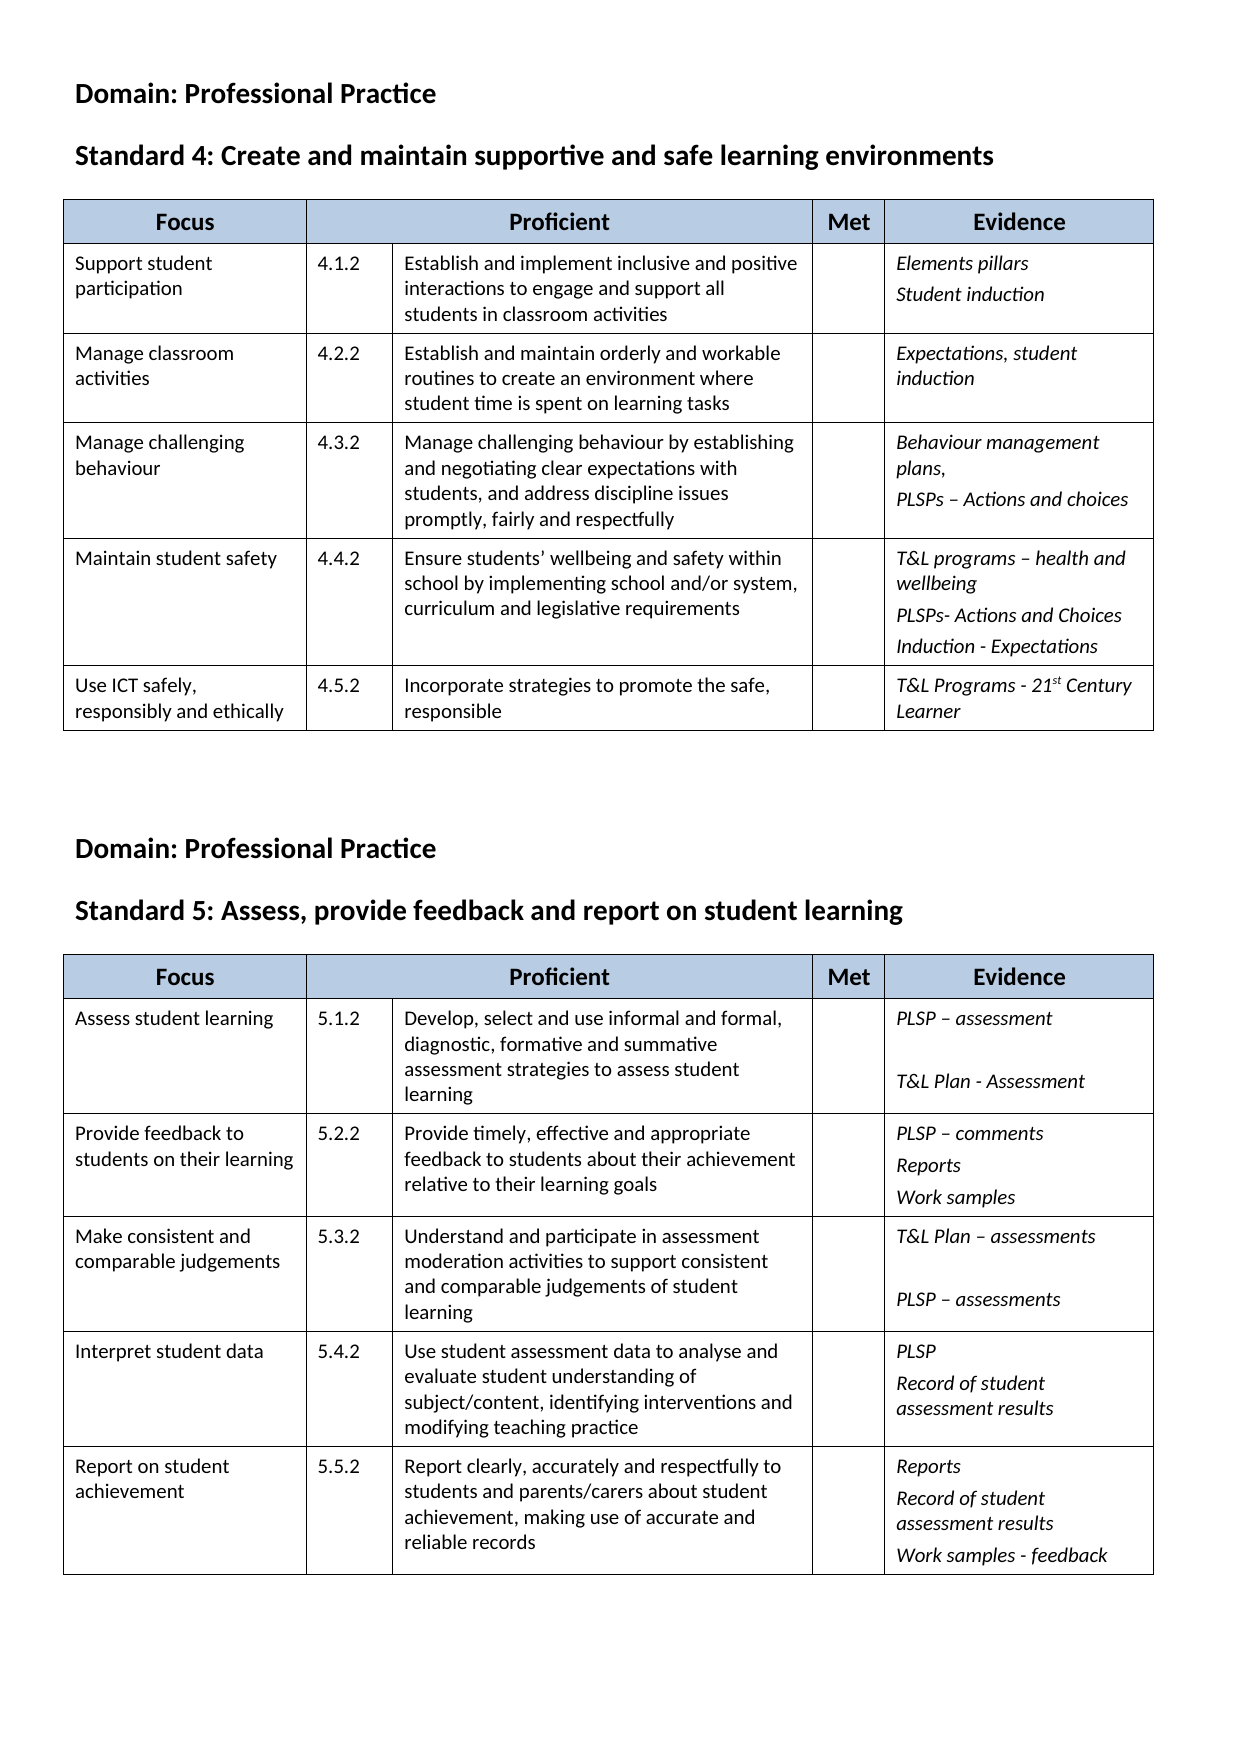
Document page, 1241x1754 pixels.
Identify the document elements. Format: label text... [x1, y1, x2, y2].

table_cell Maintain student safety [64, 539, 306, 665]
table_cell T&L programs – health and wellbeing PLSPs- Actions and Choices Induction - Expectations [885, 539, 1153, 665]
table_cell Develop, select and use informal and formal, diagnostic, formative and summative assessment strategies to assess student learning [393, 999, 812, 1113]
text Domain: Professional Practice [75, 75, 1165, 111]
table_cell T&L Programs - 21st Century Learner [885, 666, 1153, 729]
table_cell Behaviour management plans, PLSPs – Actions and choices [885, 423, 1153, 537]
table_cell [813, 1447, 884, 1574]
table_cell 4.2.2 [307, 334, 392, 422]
table_cell Establish and maintain orderly and workable routines to create an environment where student time is spent on learning tasks [393, 334, 812, 422]
table_cell Manage challenging behaviour [64, 423, 306, 537]
table_cell Manage classroom activities [64, 334, 306, 422]
table_cell [813, 539, 884, 665]
table_cell 5.4.2 [307, 1332, 392, 1446]
table_header Evidence [885, 955, 1153, 998]
table_header Met [813, 200, 884, 243]
table_cell PLSP – assessment T&L Plan - Assessment [885, 999, 1153, 1113]
table_cell T&L Plan – assessments PLSP – assessments [885, 1217, 1153, 1331]
table_cell Expectations, student induction [885, 334, 1153, 422]
table_cell Provide feedback to students on their learning [64, 1114, 306, 1216]
table_cell Manage challenging behaviour by establishing and negotiating clear expectations with students, and address discipline issues promptly, fairly and respectfully [393, 423, 812, 537]
table_cell Support student participation [64, 244, 306, 332]
table_header Evidence [885, 200, 1153, 243]
table_header Proficient [307, 200, 812, 243]
table_cell [813, 666, 884, 729]
table_cell [813, 999, 884, 1113]
table_cell [813, 1217, 884, 1331]
table_header Focus [64, 955, 306, 998]
table_cell 5.3.2 [307, 1217, 392, 1331]
table_cell 4.4.2 [307, 539, 392, 665]
table_cell [813, 244, 884, 332]
table_cell 4.3.2 [307, 423, 392, 537]
table_cell 5.5.2 [307, 1447, 392, 1574]
table_cell PLSP Record of student assessment results [885, 1332, 1153, 1446]
table_cell 4.1.2 [307, 244, 392, 332]
text Standard 4: Create and maintain supportive and safe learning environments [75, 137, 1165, 172]
table_cell [813, 423, 884, 537]
text Standard 5: Assess, provide feedback and report on student learning [75, 892, 1165, 928]
table_cell 4.5.2 [307, 666, 392, 729]
table_cell Interpret student data [64, 1332, 306, 1446]
table_cell Ensure students’ wellbeing and safety within school by implementing school and/or system, curriculum and legislative requirements [393, 539, 812, 665]
table_cell Assess student learning [64, 999, 306, 1113]
table_cell Understand and participate in assessment moderation activities to support consistent and comparable judgements of student learning [393, 1217, 812, 1331]
table_cell Establish and implement inclusive and positive interactions to engage and support all students in classroom activities [393, 244, 812, 332]
table_cell PLSP – comments Reports Work samples [885, 1114, 1153, 1216]
text Domain: Professional Practice [75, 831, 1165, 866]
table_cell 5.2.2 [307, 1114, 392, 1216]
table_cell Provide timely, effective and appropriate feedback to students about their achievement relative to their learning goals [393, 1114, 812, 1216]
table_cell [813, 334, 884, 422]
table_cell Report on student achievement [64, 1447, 306, 1574]
table_cell Use student assessment data to analyse and evaluate student understanding of subject/content, identifying interventions and modifying teaching practice [393, 1332, 812, 1446]
table_header Focus [64, 200, 306, 243]
table_header Met [813, 955, 884, 998]
table_header Proficient [307, 955, 812, 998]
table_cell [813, 1332, 884, 1446]
table_cell Use ICT safely, responsibly and ethically [64, 666, 306, 729]
table_cell Reports Record of student assessment results Work samples - feedback [885, 1447, 1153, 1574]
table_cell Incorporate strategies to promote the safe, responsible [393, 666, 812, 729]
table_cell Make consistent and comparable judgements [64, 1217, 306, 1331]
table_cell 5.1.2 [307, 999, 392, 1113]
table_cell [813, 1114, 884, 1216]
table_cell Elements pillars Student induction [885, 244, 1153, 332]
table_cell Report clearly, accurately and respectfully to students and parents/carers about student achievement, making use of accurate and reliable records [393, 1447, 812, 1574]
